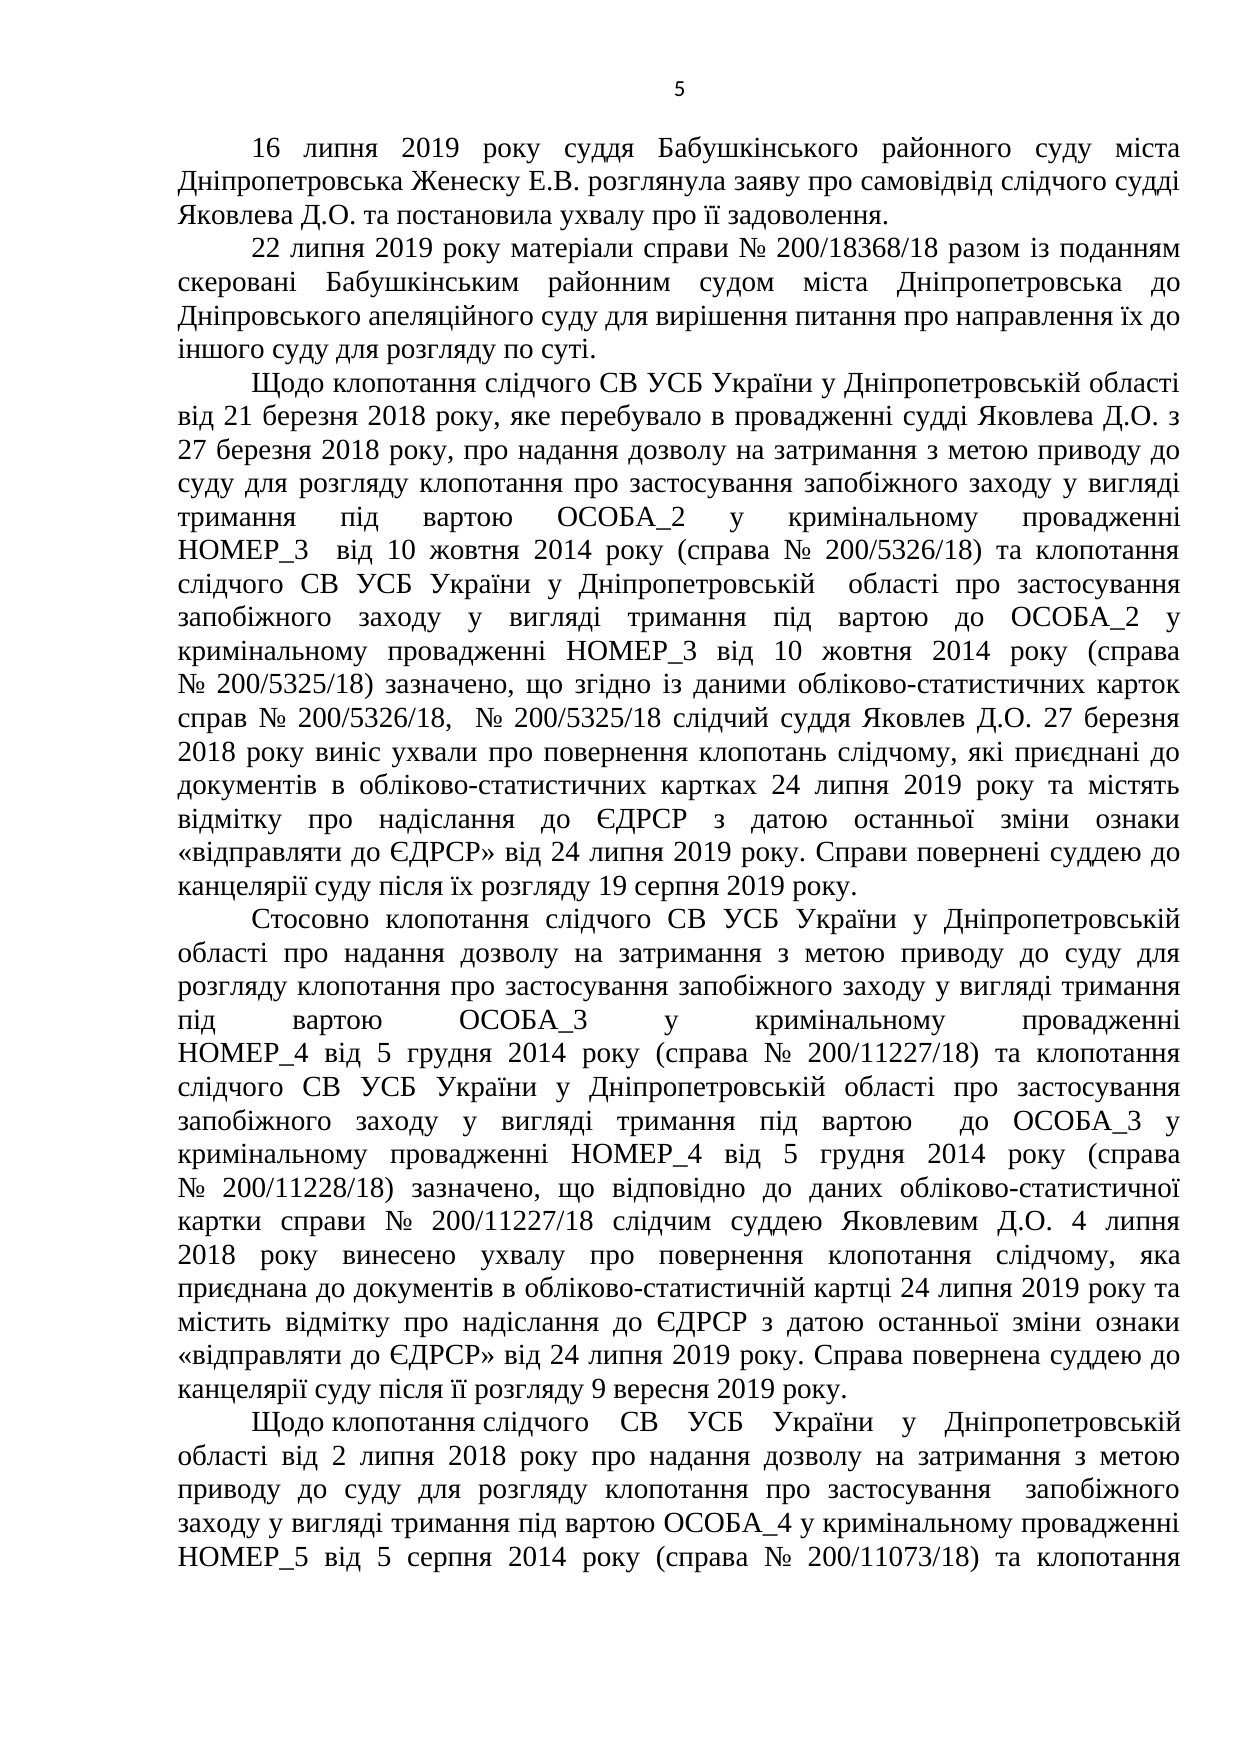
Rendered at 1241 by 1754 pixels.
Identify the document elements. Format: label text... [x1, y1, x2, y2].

text Стосовно клопотання слідчого СВ УСБ України у Дніпропетровській області про надання дозволу на затримання з метою приводу до суду для розгляду клопотання про застосування запобіжного заходу у вигляді тримання під вартою ОСОБА_3 у кримінальному провадженні НОМЕР_4 від 5 грудня 2014 року (справа № 200/11227/18) та клопотання слідчого СВ УСБ України у Дніпропетровській області про застосування запобіжного заходу у вигляді тримання під вартою до ОСОБА_3 у кримінальному провадженні НОМЕР_4 від 5 грудня 2014 року (справа № 200/11228/18) зазначено, що відповідно до даних обліково-статистичної картки справи № 200/11227/18 слідчим суддею Яковлевим Д.О. 4 липня 2018 року винесено ухвалу про повернення клопотання слідчому, яка приєднана до документів в обліково-статистичній картці 24 липня 2019 року та містить відмітку про надіслання до ЄДРСР з датою останньої зміни ознаки «відправляти до ЄДРСР» від 24 липня 2019 року. Справа повернена суддею до канцелярії суду після її розгляду 9 вересня 2019 року. [177, 901, 1181, 1404]
text Щодо клопотання слідчого СВ УСБ України у Дніпропетровській області від 21 березня 2018 року, яке перебувало в провадженні судді Яковлева Д.О. з 27 березня 2018 року, про надання дозволу на затримання з метою приводу до суду для розгляду клопотання про застосування запобіжного заходу у вигляді тримання під вартою ОСОБА_2 у кримінальному провадженні НОМЕР_3 від 10 жовтня 2014 року (справа № 200/5326/18) та клопотання слідчого СВ УСБ України у Дніпропетровській області про застосування запобіжного заходу у вигляді тримання під вартою до ОСОБА_2 у кримінальному провадженні НОМЕР_3 від 10 жовтня 2014 року (справа № 200/5325/18) зазначено, що згідно із даними обліково-статистичних карток справ № 200/5326/18, № 200/5325/18 слідчий суддя Яковлев Д.О. 27 березня 2018 року виніс ухвали про повернення клопотань слідчому, які приєднані до документів в обліково-статистичних картках 24 липня 2019 року та містять відмітку про надіслання до ЄДРСР з датою останньої зміни ознаки «відправляти до ЄДРСР» від 24 липня 2019 року. Справи повернені суддею до канцелярії суду після їх розгляду 19 серпня 2019 року. [177, 365, 1181, 901]
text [177, 1404, 1181, 1572]
text 16 липня 2019 року суддя Бабушкінського районного суду міста Дніпропетровська Женеску Е.В. розглянула заяву про самовідвід слідчого судді Яковлева Д.О. та постановила ухвалу про її задоволення. [177, 130, 1181, 231]
text 22 липня 2019 року матеріали справи № 200/18368/18 разом із поданням скеровані Бабушкінським районним судом міста Дніпропетровська до Дніпровського апеляційного суду для вирішення питання про направлення їх до іншого суду для розгляду по суті. [177, 231, 1181, 365]
